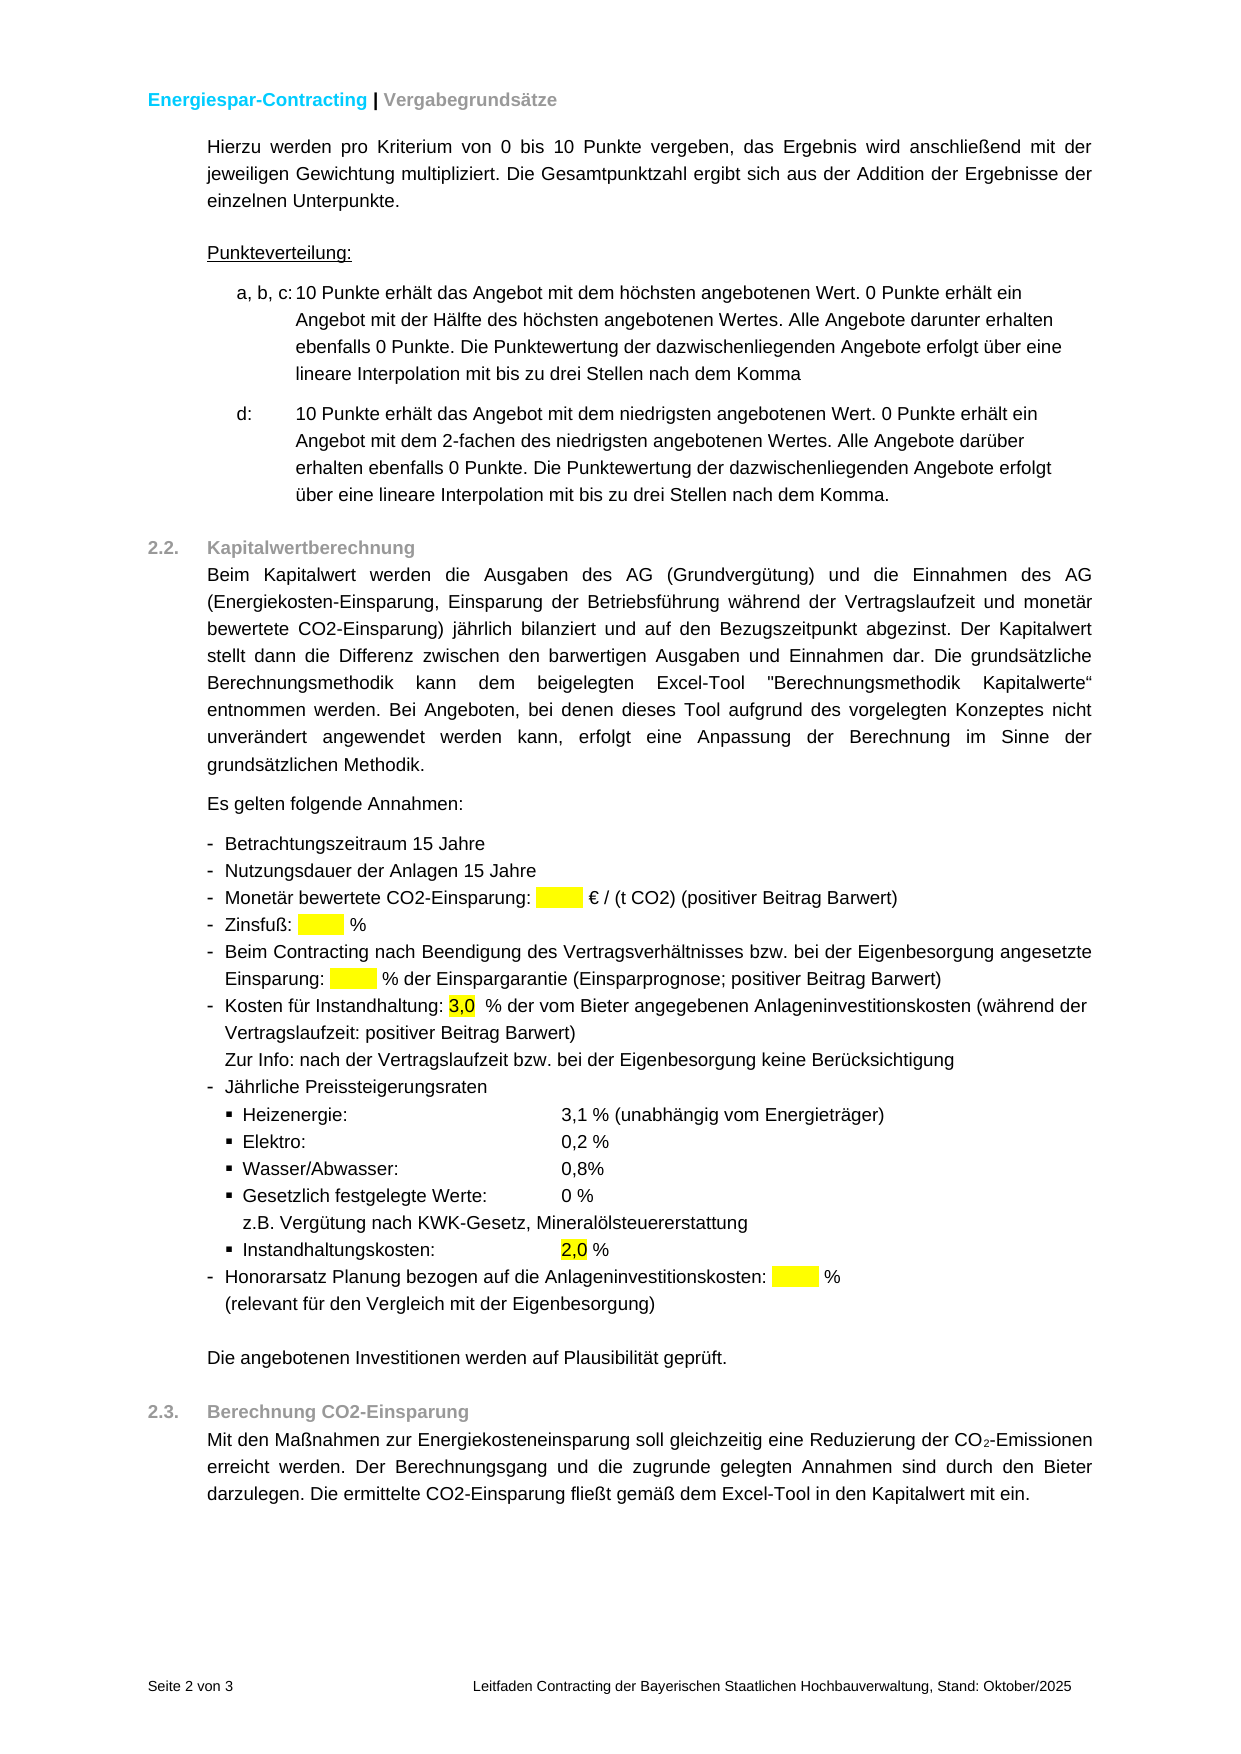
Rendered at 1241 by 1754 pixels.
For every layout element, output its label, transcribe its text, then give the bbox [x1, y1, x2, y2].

list Honorarsatz Planung bezogen auf die Anlageninvestitionskosten: % (relevant für den Vergleich mit der Eigenbesorgung) [207, 1262, 1092, 1316]
text Es gelten folgende Annahmen: [207, 789, 1092, 816]
subtitle 2.3. Berechnung CO2-Einsparung [148, 1397, 1092, 1424]
text Beim Kapitalwert werden die Ausgaben des AG (Grundvergütung) und die Einnahmen des AG (Energiekosten-Einsparung, Einsparung der Betriebsführung während der Vertragslaufzeit und monetär bewertete CO2-Einsparung) jährlich bilanziert und auf den Bezugszeitpunkt abgezinst. Der Kapitalwert stellt dann die Differenz zwischen den barwertigen Ausgaben und Einnahmen dar. Die grundsätzliche Berechnungsmethodik kann dem beigelegten Excel-Tool "Berechnungsmethodik Kapitalwerte“ entnommen werden. Bei Angeboten, bei denen dieses Tool aufgrund des vorgelegten Konzeptes nicht unverändert angewendet werden kann, erfolgt eine Anpassung der Berechnung im Sinne der grundsätzlichen Methodik. [207, 560, 1092, 776]
list Monetär bewertete CO2-Einsparung: € / (t CO2) (positiver Beitrag Barwert) [207, 883, 1092, 910]
list Instandhaltungskosten: 2,0 % [224, 1235, 1092, 1262]
list d: 10 Punkte erhält das Angebot mit dem niedrigsten angebotenen Wert. 0 Punkte erhält ein Angebot mit dem 2-fachen des niedrigsten angebotenen Wertes. Alle Angebote darüber erhalten ebenfalls 0 Punkte. Die Punktewertung der dazwischenliegenden Angebote erfolgt über eine lineare Interpolation mit bis zu drei Stellen nach dem Komma. [118, 398, 1092, 507]
list a, b, c: 10 Punkte erhält das Angebot mit dem höchsten angebotenen Wert. 0 Punkte erhält ein Angebot mit der Hälfte des höchsten angebotenen Wertes. Alle Angebote darunter erhalten ebenfalls 0 Punkte. Die Punktewertung der dazwischenliegenden Angebote erfolgt über eine lineare Interpolation mit bis zu drei Stellen nach dem Komma [118, 278, 1092, 386]
list Jährliche Preissteigerungsraten [207, 1072, 1092, 1099]
list Gesetzlich festgelegte Werte: 0 % z.B. Vergütung nach KWK-Gesetz, Mineralölsteuererstattung [224, 1181, 1092, 1235]
list Elektro: 0,2 % [224, 1126, 1092, 1153]
list Die angebotenen Investitionen werden auf Plausibilität geprüft. [169, 1343, 1092, 1370]
list Nutzungsdauer der Anlagen 15 Jahre [207, 856, 1092, 883]
list Punkteverteilung: [207, 238, 1092, 265]
text Mit den Maßnahmen zur Energiekosteneinsparung soll gleichzeitig eine Reduzierung der CO2-Emissionen erreicht werden. Der Berechnungsgang und die zugrunde gelegten Annahmen sind durch den Bieter darzulegen. Die ermittelte CO2-Einsparung fließt gemäß dem Excel-Tool in den Kapitalwert mit ein. [207, 1424, 1092, 1506]
list Wasser/Abwasser: 0,8% [224, 1153, 1092, 1181]
list Heizenergie: 3,1 % (unabhängig vom Energieträger) [224, 1099, 1092, 1126]
list Betrachtungszeitraum 15 Jahre [207, 828, 1092, 856]
list Zinsfuß: % [207, 910, 1092, 937]
list Beim Contracting nach Beendigung des Vertragsverhältnisses bzw. bei der Eigenbesorgung angesetzte Einsparung: % der Einspargarantie (Einsparprognose; positiver Beitrag Barwert) [207, 937, 1092, 991]
text Hierzu werden pro Kriterium von 0 bis 10 Punkte vergeben, das Ergebnis wird anschließend mit der jeweiligen Gewichtung multipliziert. Die Gesamtpunktzahl ergibt sich aus der Addition der Ergebnisse der einzelnen Unterpunkte. [207, 132, 1092, 213]
list Kosten für Instandhaltung: 3,0 % der vom Bieter angegebenen Anlageninvestitionskosten (während der Vertragslaufzeit: positiver Beitrag Barwert) Zur Info: nach der Vertragslaufzeit bzw. bei der Eigenbesorgung keine Berücksichtigung [207, 991, 1092, 1072]
subtitle 2.2. Kapitalwertberechnung [148, 533, 1092, 560]
